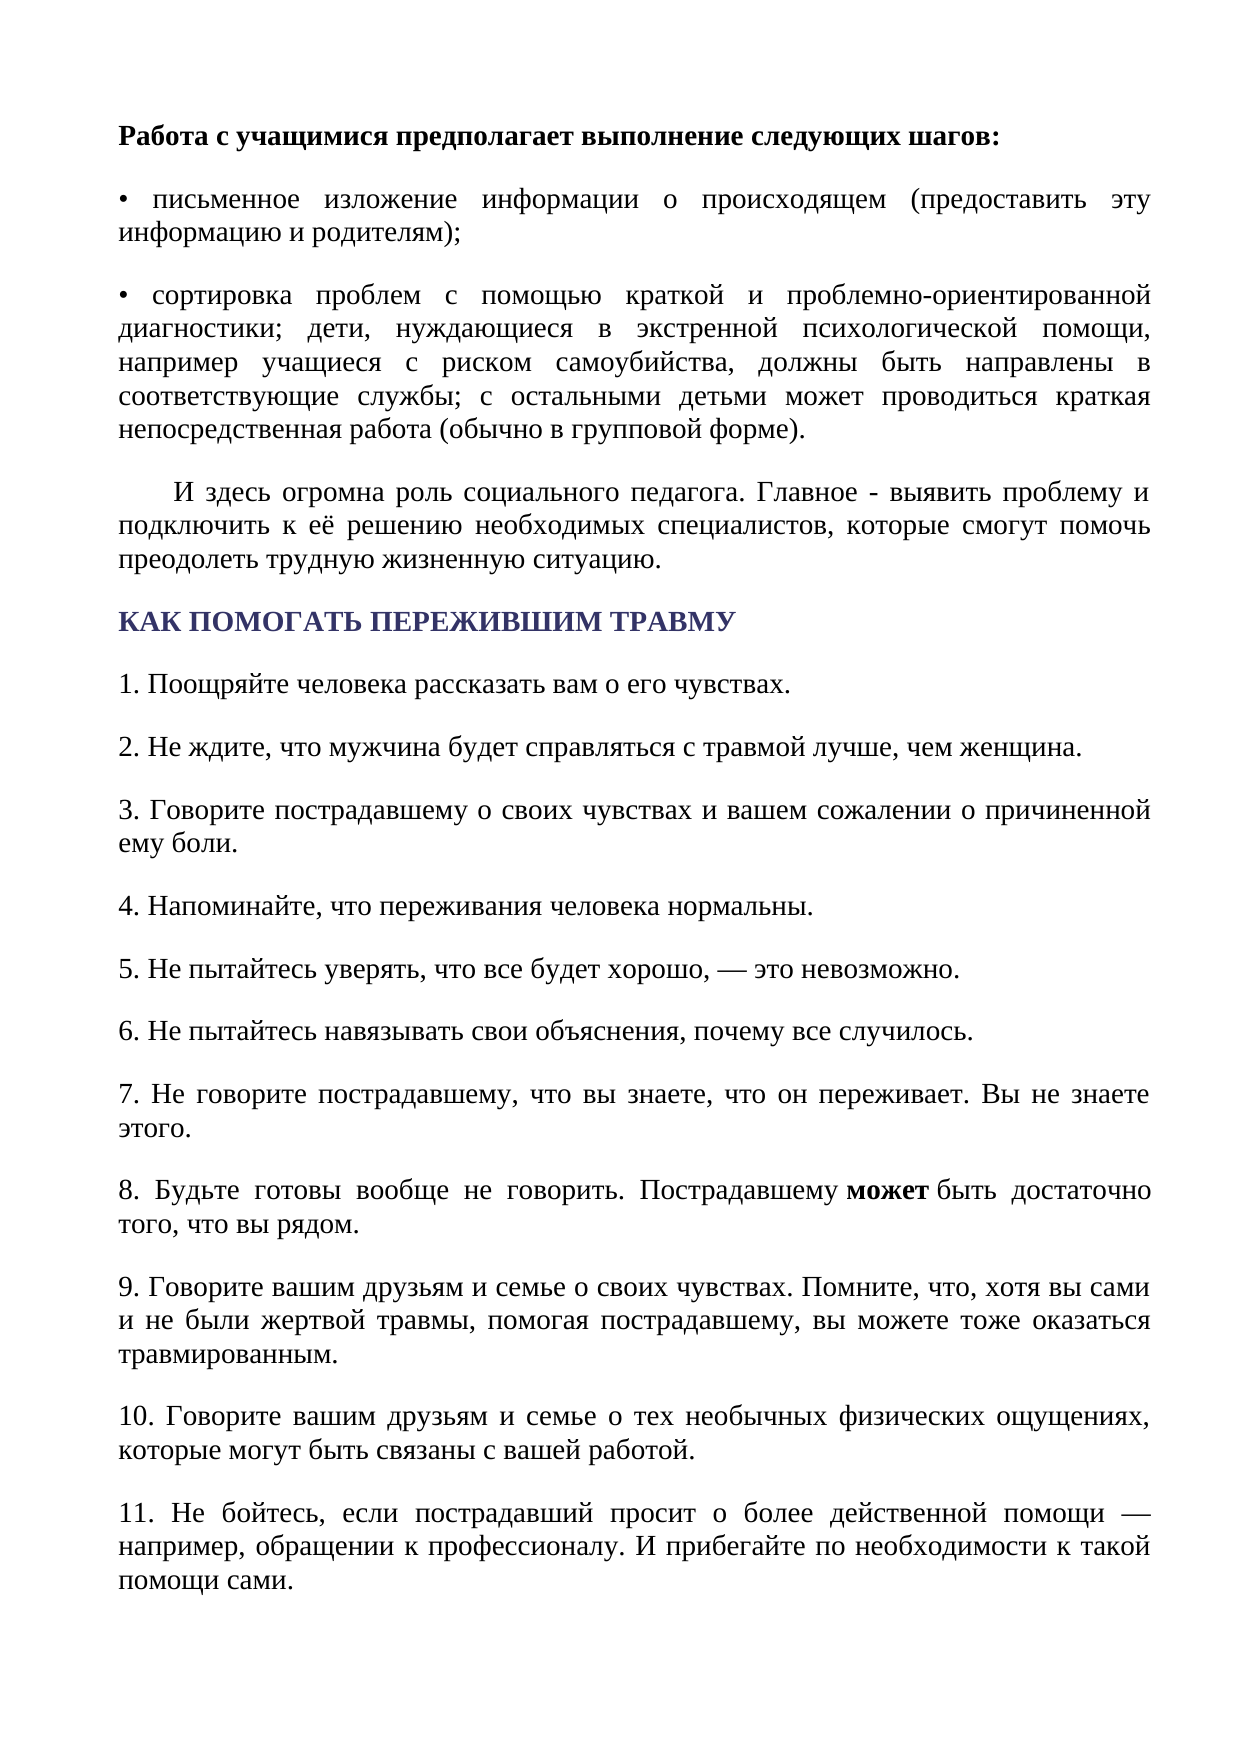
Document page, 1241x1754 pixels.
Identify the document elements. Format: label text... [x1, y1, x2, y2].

text • сортировка проблем с помощью краткой и проблемно-ориентированной диагностики; дети, нуждающиеся в экстренной психологической помощи, например учащиеся с риском самоубийства, должны быть направлены в соответствующие службы; с остальными детьми может проводиться краткая непосредственная работа (обычно в групповой форме). [118, 277, 1152, 445]
text 4. Напоминайте, что переживания человека нормальны. [118, 888, 1152, 922]
text 3. Говорите пострадавшему о своих чувствах и вашем сожалении о причиненной ему боли. [118, 792, 1152, 859]
text • письменное изложение информации о происходящем (предоставить эту информацию и родителям); [118, 181, 1152, 248]
text 6. Не пытайтесь навязывать свои объяснения, почему все случилось. [118, 1013, 1152, 1047]
text Работа с учащимися предполагает выполнение следующих шагов: [118, 118, 1152, 152]
text 7. Не говорите пострадавшему, что вы знаете, что он переживает. Вы не знаете этого. [118, 1076, 1152, 1143]
text 1. Поощряйте человека рассказать вам о его чувствах. [118, 666, 1152, 700]
text 9. Говорите вашим друзьям и семье о своих чувствах. Помните, что, хотя вы сами и не были жертвой травмы, помогая пострадавшему, вы можете тоже оказаться травмированным. [118, 1269, 1152, 1369]
text 5. Не пытайтесь уверять, что все будет хорошо, — это невозможно. [118, 951, 1152, 984]
text 8. Будьте готовы вообще не говорить. Пострадавшему может быть достаточно того, что вы рядом. [118, 1172, 1152, 1239]
text КАК ПОМОГАТЬ ПЕРЕЖИВШИМ ТРАВМУ [118, 604, 1152, 637]
text 11. Не бойтесь, если пострадавший просит о более действенной помощи — например, обращении к профессионалу. И прибегайте по необходимости к такой помощи сами. [118, 1495, 1152, 1595]
text 10. Говорите вашим друзьям и семье о тех необычных физических ощущениях, которые могут быть связаны с вашей работой. [118, 1398, 1152, 1466]
text И здесь огромна роль социального педагога. Главное - выявить проблему и подключить к её решению необходимых специалистов, которые смогут помочь преодолеть трудную жизненную ситуацию. [118, 474, 1152, 574]
text 2. Не ждите, что мужчина будет справляться с травмой лучше, чем женщина. [118, 729, 1152, 763]
